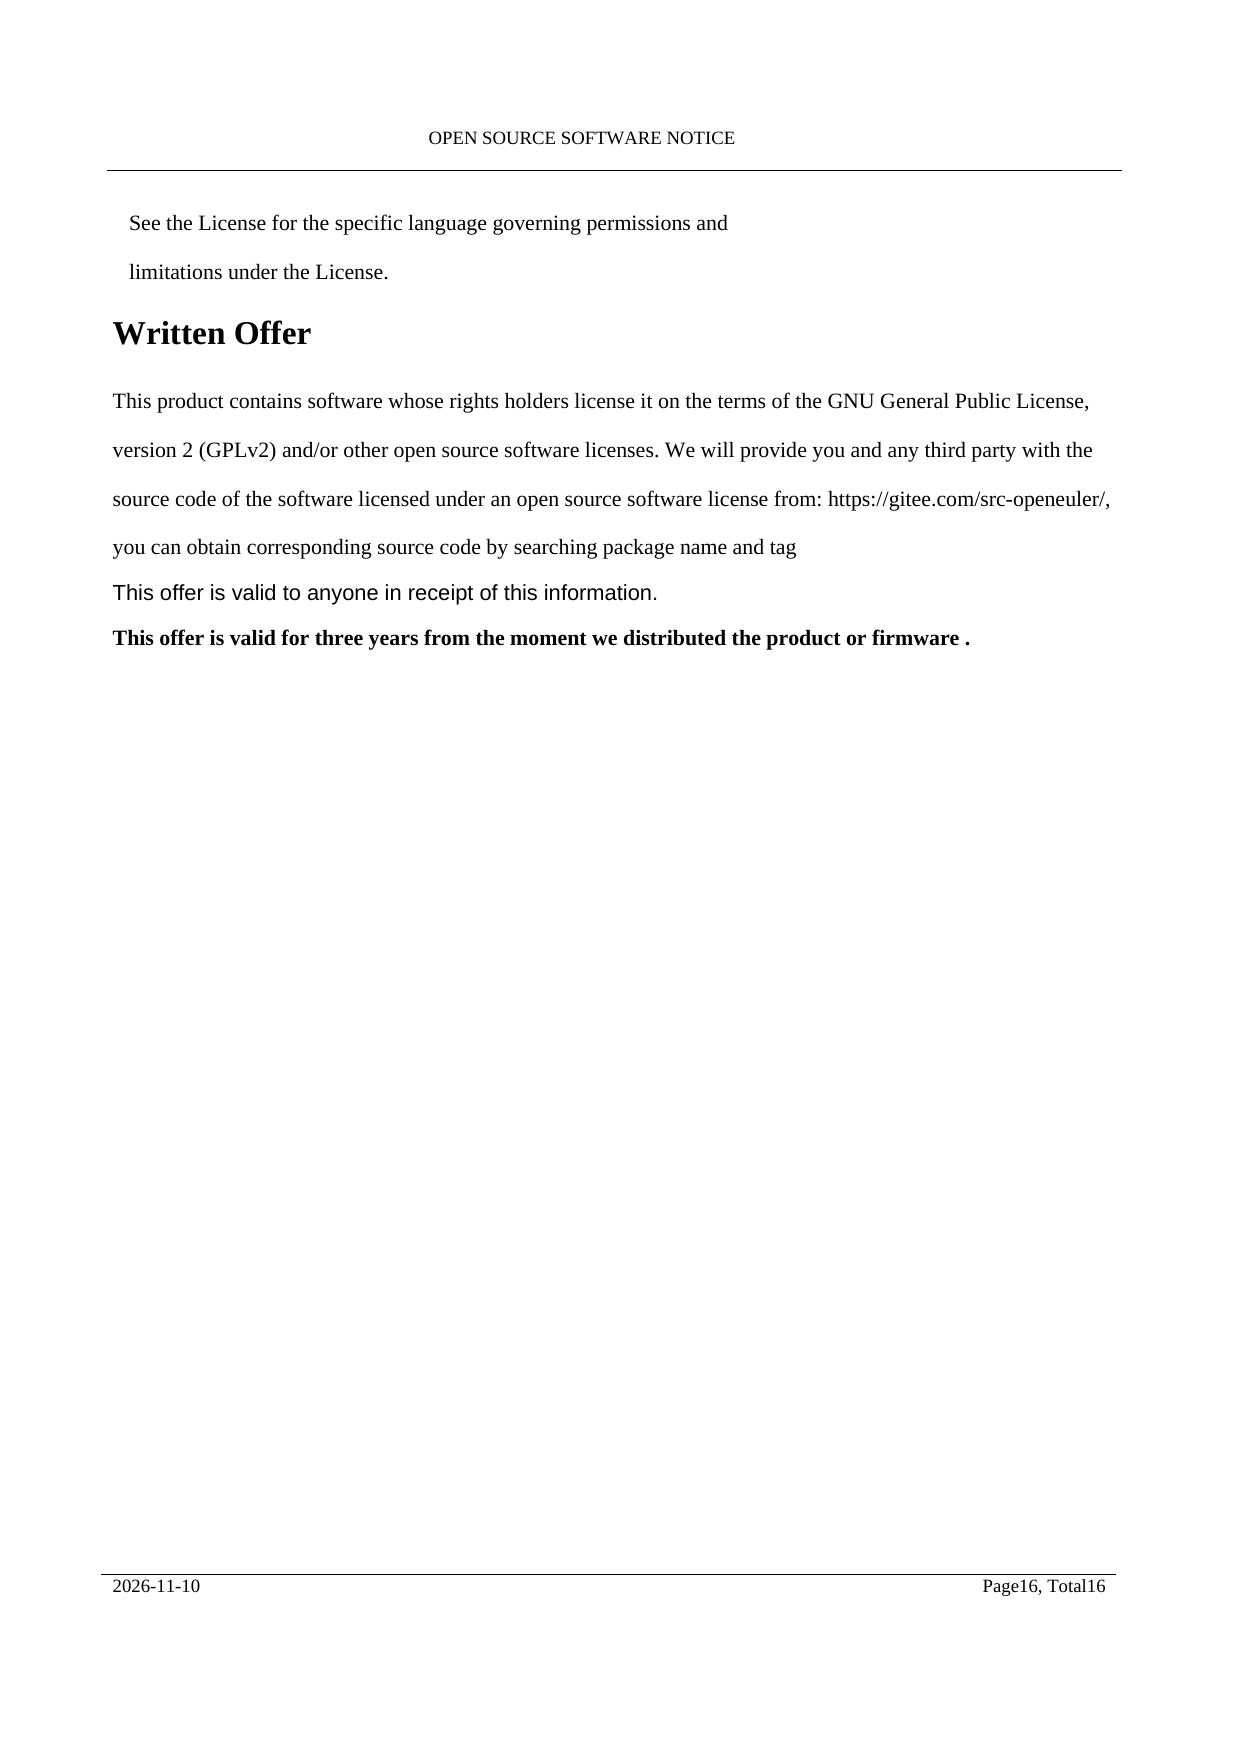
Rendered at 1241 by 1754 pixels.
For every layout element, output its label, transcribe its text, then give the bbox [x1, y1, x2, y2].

text This product contains software whose rights holders license it on the terms of the GNU General Public License, version 2 (GPLv2) and/or other open source software licenses. We will provide you and any third party with the source code of the software licensed under an open source software license from: https://gitee.com/src-openeuler/, you can obtain corresponding source code by searching package name and tag [112, 384, 1128, 563]
text This offer is valid to anyone in receipt of this information. [112, 576, 1128, 608]
text Written Offer [112, 300, 1128, 365]
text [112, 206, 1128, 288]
text This offer is valid for three years from the moment we distributed the product or firmware . [112, 621, 1128, 653]
